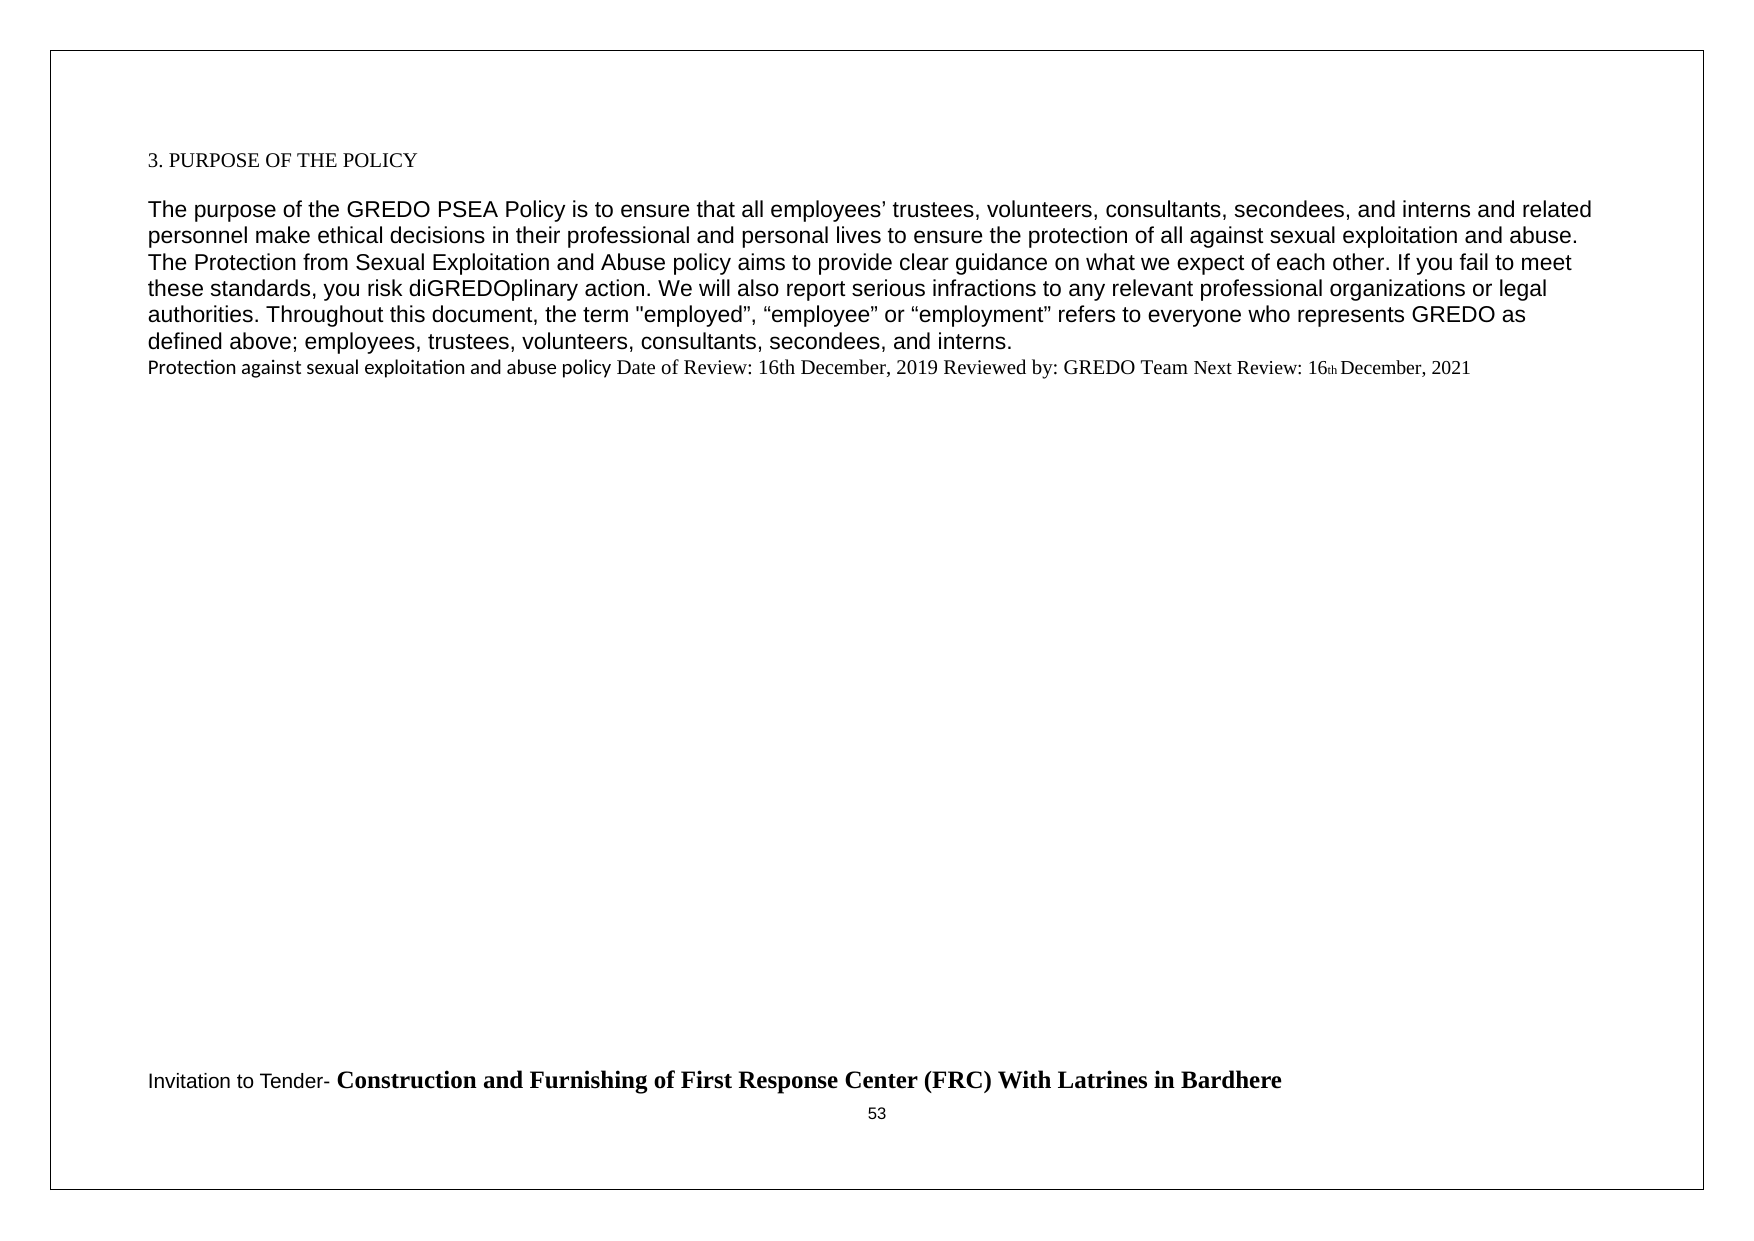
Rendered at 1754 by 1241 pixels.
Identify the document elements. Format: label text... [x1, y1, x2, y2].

text Protection against sexual exploitation and abuse policy Date of Review: 16th December, 2019 Reviewed by: GREDO Team Next Review: 16th December, 2021 [148, 354, 1606, 379]
text The purpose of the GREDO PSEA Policy is to ensure that all employees’ trustees, volunteers, consultants, secondees, and interns and related personnel make ethical decisions in their professional and personal lives to ensure the protection of all against sexual exploitation and abuse. The Protection from Sexual Exploitation and Abuse policy aims to provide clear guidance on what we expect of each other. If you fail to meet these standards, you risk diGREDOplinary action. We will also report serious infractions to any relevant professional organizations or legal authorities. Throughout this document, the term "employed”, “employee” or “employment” refers to everyone who represents GREDO as defined above; employees, trustees, volunteers, consultants, secondees, and interns. [148, 196, 1606, 354]
text 3. PURPOSE OF THE POLICY [148, 148, 1606, 172]
